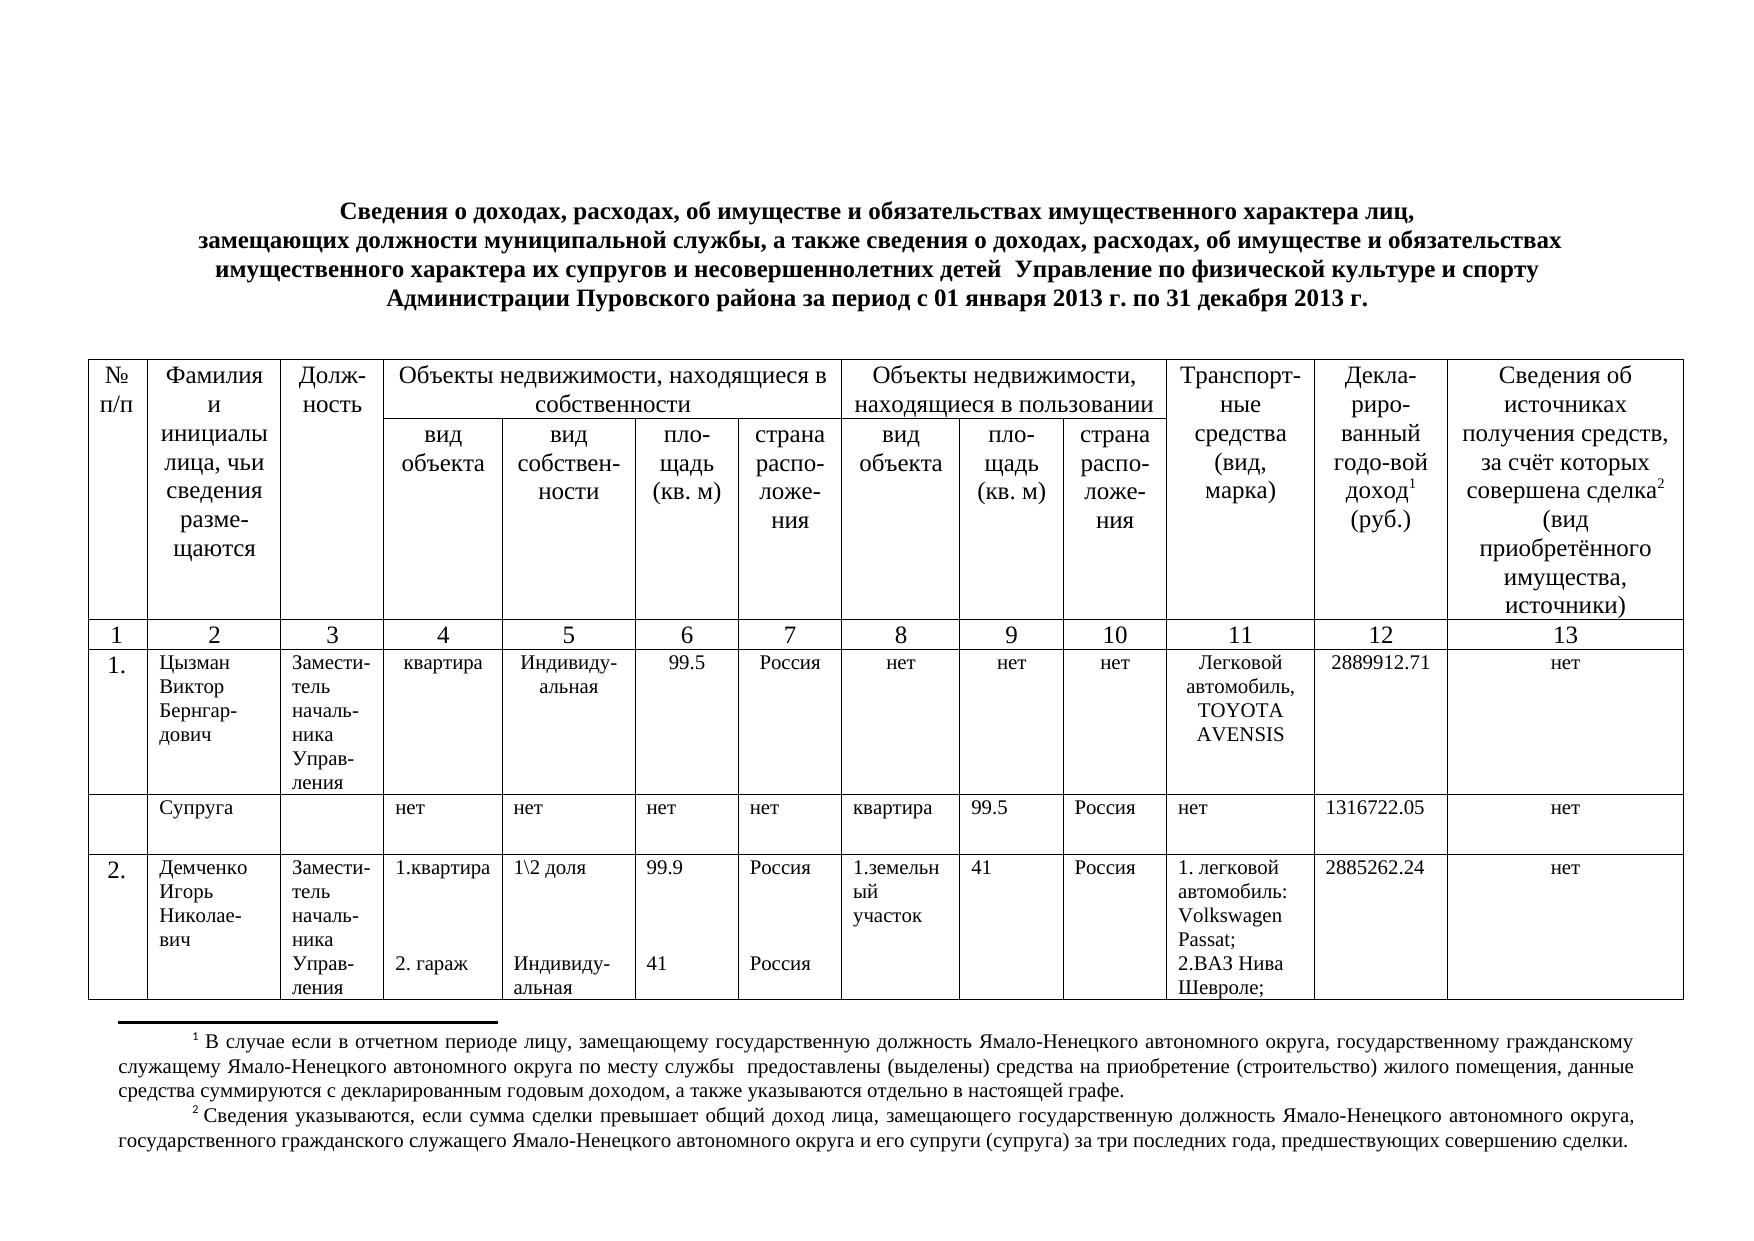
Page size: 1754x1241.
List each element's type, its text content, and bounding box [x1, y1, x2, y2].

table_cell 99.9 41 [636, 855, 738, 999]
table_cell нет [1167, 795, 1314, 854]
table_cell Легковой автомобиль, Toyota AVensis [1167, 650, 1314, 794]
table_cell 12 [1315, 620, 1447, 649]
table_header Транспорт-ные средства (вид, марка) [1167, 360, 1314, 619]
table_cell 2889912.71 [1315, 650, 1447, 794]
table_cell нет [636, 795, 738, 854]
table_cell Супруга [148, 795, 280, 854]
table_cell 99.5 [636, 650, 738, 794]
table_cell 7 [739, 620, 841, 649]
table_cell 1. [89, 650, 147, 794]
table_cell вид объекта [842, 419, 959, 619]
table_cell 3 [281, 620, 383, 649]
table_cell нет [960, 650, 1063, 794]
table_cell Замести-тель началь-ника Управ-ления [281, 650, 383, 794]
table_cell вид объекта [384, 419, 502, 619]
table_header Объекты недвижимости, находящиеся в собственности [384, 360, 841, 418]
text Сведения о доходах, расходах, об имуществе и обязательствах имущественного характера лиц, [118, 196, 1636, 225]
table_header № п/п [89, 360, 147, 619]
table_cell нет [1448, 795, 1683, 854]
table_cell 1316722.05 [1315, 795, 1447, 854]
table_cell страна распо-ложе-ния [739, 419, 841, 619]
table_cell квартира [842, 795, 959, 854]
table_cell 4 [384, 620, 502, 649]
text Администрации Пуровского района за период с 01 января 2013 г. по 31 декабря 2013 г. [118, 283, 1636, 311]
table_header Декла-риро-ванный годо-вой доход (руб.) [1315, 360, 1447, 619]
table_header Долж-ность [281, 360, 383, 619]
table_cell 1 [89, 620, 147, 649]
table_cell нет [1448, 650, 1683, 794]
table_cell 5 [503, 620, 635, 649]
table_cell 13 [1448, 620, 1683, 649]
table_cell [89, 824, 147, 854]
table_cell нет [384, 795, 502, 854]
table_cell [281, 795, 383, 854]
table_cell пло-щадь (кв. м) [960, 419, 1063, 619]
table_cell 6 [636, 620, 738, 649]
table_cell 9 [960, 620, 1063, 649]
table_cell 2885262.24 [1315, 855, 1447, 999]
table_header Сведения об источниках получения средств, за счёт которых совершена сделка (вид приобретённого имущества, источники) [1448, 360, 1683, 619]
table_cell нет [1448, 855, 1683, 999]
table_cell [503, 855, 635, 999]
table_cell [281, 855, 383, 999]
table_cell [89, 795, 147, 824]
table_cell Цызман Виктор Бернгар-дович [148, 650, 280, 794]
table_cell 8 [842, 620, 959, 649]
table_cell 10 [1064, 620, 1166, 649]
table_cell 41 [960, 855, 1063, 999]
table_cell Индивиду-альная [503, 650, 635, 794]
table_cell пло-щадь (кв. м) [636, 419, 738, 619]
table_cell нет [842, 650, 959, 794]
table_cell 99.5 [960, 795, 1063, 854]
table_cell Россия [1064, 855, 1166, 999]
table_cell 2. [89, 855, 147, 999]
table_cell 1.квартира 2. гараж [384, 855, 502, 999]
table_cell нет [503, 795, 635, 854]
table_cell нет [739, 795, 841, 854]
table_cell вид собствен-ности [503, 419, 635, 619]
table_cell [1167, 855, 1314, 999]
table_cell Россия Россия [739, 855, 841, 999]
table_cell 11 [1167, 620, 1314, 649]
table_header Фамилия и инициалы лица, чьи сведения разме-щаются [148, 360, 280, 619]
table_cell нет [1064, 650, 1166, 794]
table_cell страна распо-ложе-ния [1064, 419, 1166, 619]
table_cell Россия [739, 650, 841, 794]
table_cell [148, 855, 280, 999]
table_cell 2 [148, 620, 280, 649]
text замещающих должности муниципальной службы, а также сведения о доходах, расходах, об имуществе и обязательствах имущественного характера их супругов и несовершеннолетних детей Управление по физической культуре и спорту [118, 225, 1636, 283]
table_cell Россия [1064, 795, 1166, 854]
table_cell квартира [384, 650, 502, 794]
table_cell 1.земельный участок [842, 855, 959, 999]
table_header Объекты недвижимости, находящиеся в пользовании [842, 360, 1166, 418]
